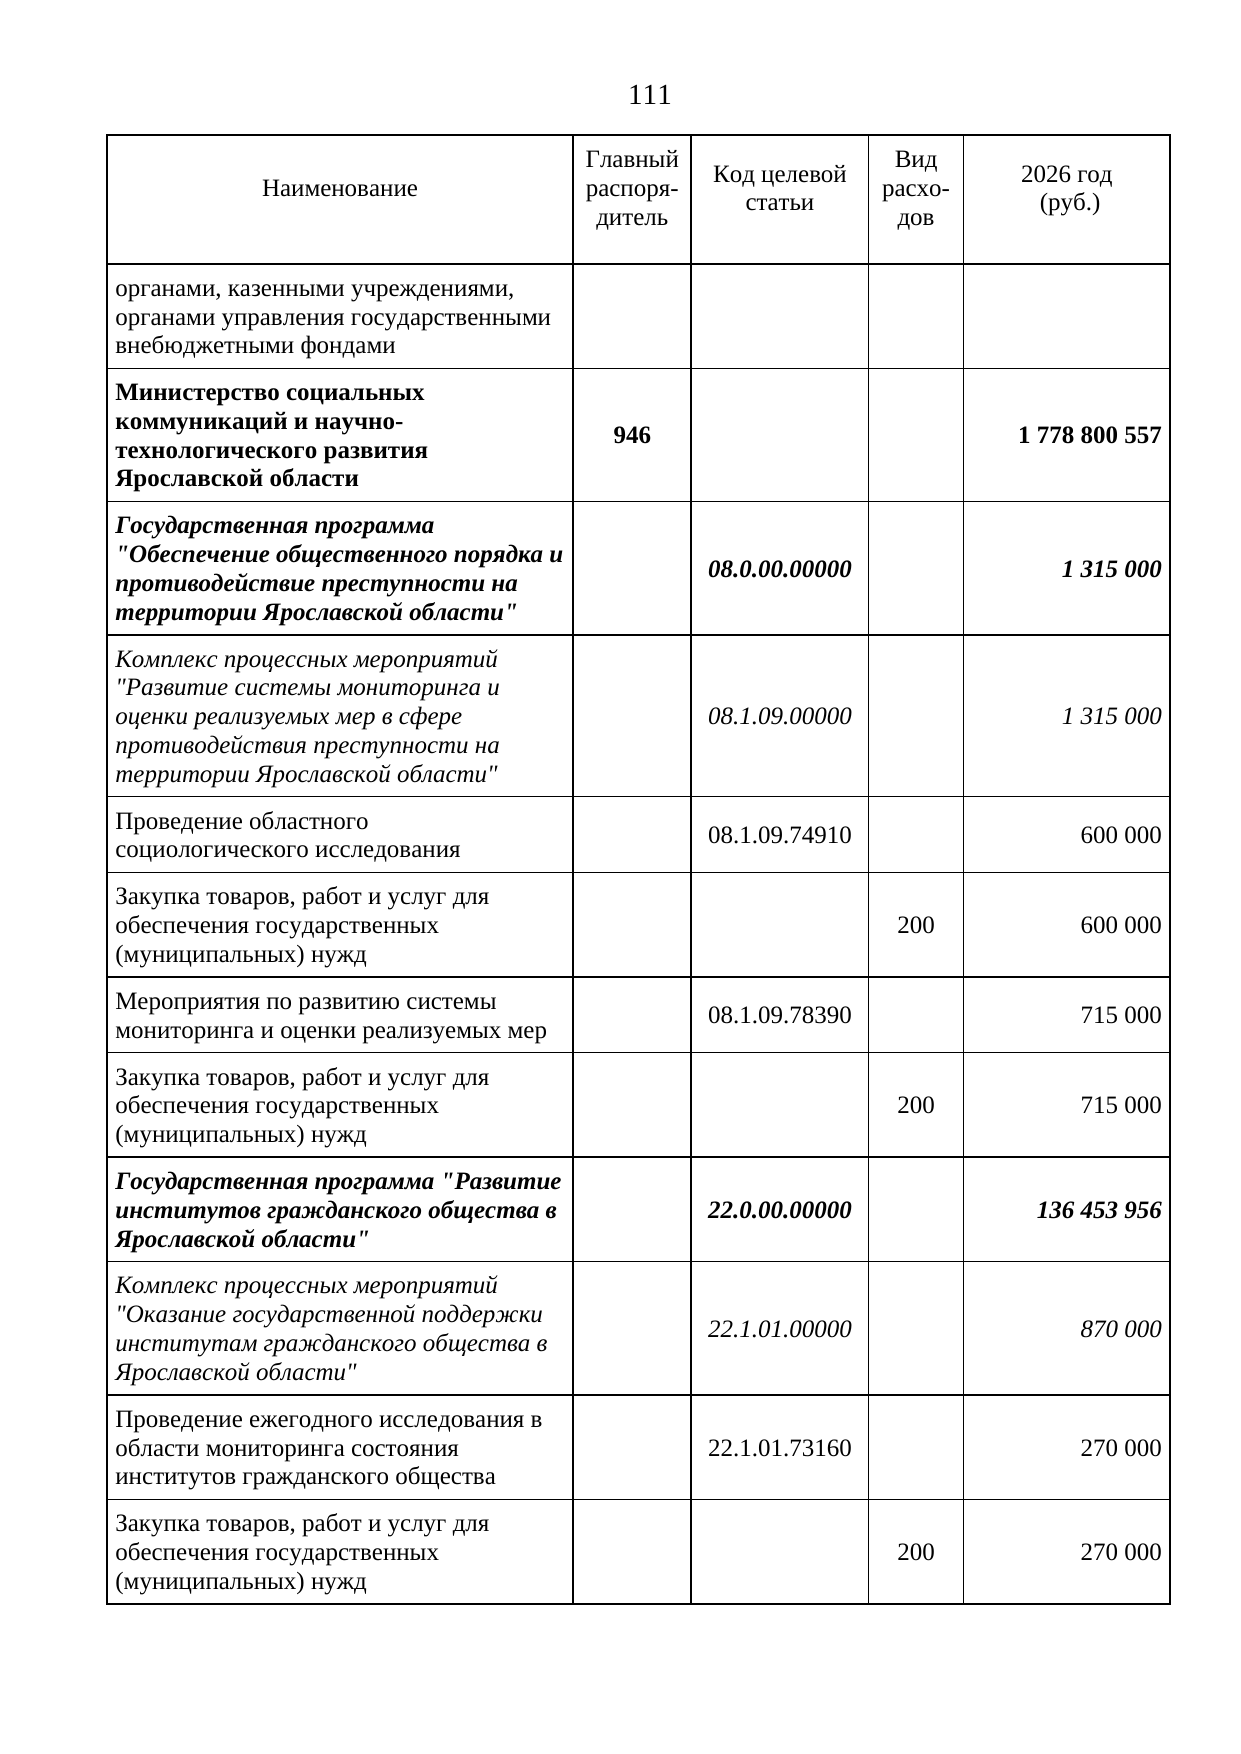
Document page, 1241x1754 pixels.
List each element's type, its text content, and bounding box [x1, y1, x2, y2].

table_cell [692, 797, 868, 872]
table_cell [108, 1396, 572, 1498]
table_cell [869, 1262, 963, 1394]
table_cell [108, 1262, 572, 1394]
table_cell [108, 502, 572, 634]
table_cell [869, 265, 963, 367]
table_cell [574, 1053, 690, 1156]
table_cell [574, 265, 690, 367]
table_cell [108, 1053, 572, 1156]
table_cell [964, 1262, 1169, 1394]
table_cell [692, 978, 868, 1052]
table_header 2026 год (руб.) [964, 136, 1169, 263]
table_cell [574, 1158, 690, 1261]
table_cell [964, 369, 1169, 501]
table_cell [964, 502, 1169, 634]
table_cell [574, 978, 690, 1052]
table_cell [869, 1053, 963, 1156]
table_header Главный распоря-дитель [574, 136, 690, 263]
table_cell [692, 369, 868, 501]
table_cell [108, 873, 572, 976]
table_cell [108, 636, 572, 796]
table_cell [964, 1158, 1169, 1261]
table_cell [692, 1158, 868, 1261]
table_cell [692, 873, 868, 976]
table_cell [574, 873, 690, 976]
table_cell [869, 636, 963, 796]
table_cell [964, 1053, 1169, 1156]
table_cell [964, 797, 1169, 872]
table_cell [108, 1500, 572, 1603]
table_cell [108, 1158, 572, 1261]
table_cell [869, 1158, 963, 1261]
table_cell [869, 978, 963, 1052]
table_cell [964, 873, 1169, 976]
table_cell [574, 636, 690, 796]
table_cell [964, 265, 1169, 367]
table_header Наименование [108, 136, 572, 263]
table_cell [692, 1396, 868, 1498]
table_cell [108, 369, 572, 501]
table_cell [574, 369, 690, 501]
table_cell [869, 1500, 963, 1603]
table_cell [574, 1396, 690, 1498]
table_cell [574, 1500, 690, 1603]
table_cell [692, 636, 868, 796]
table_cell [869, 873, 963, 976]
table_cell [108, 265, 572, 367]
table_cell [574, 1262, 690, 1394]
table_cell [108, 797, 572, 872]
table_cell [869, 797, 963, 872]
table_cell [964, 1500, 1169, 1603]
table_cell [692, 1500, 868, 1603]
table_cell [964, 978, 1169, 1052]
table_header Вид расхо- дов [869, 136, 963, 263]
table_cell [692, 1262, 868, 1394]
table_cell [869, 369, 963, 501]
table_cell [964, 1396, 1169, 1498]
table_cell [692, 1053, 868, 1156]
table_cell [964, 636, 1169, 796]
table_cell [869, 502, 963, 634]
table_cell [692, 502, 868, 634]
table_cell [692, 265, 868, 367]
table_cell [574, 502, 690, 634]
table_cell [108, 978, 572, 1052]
table_header Код целевой статьи [692, 136, 868, 263]
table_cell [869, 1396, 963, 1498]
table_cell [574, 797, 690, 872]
